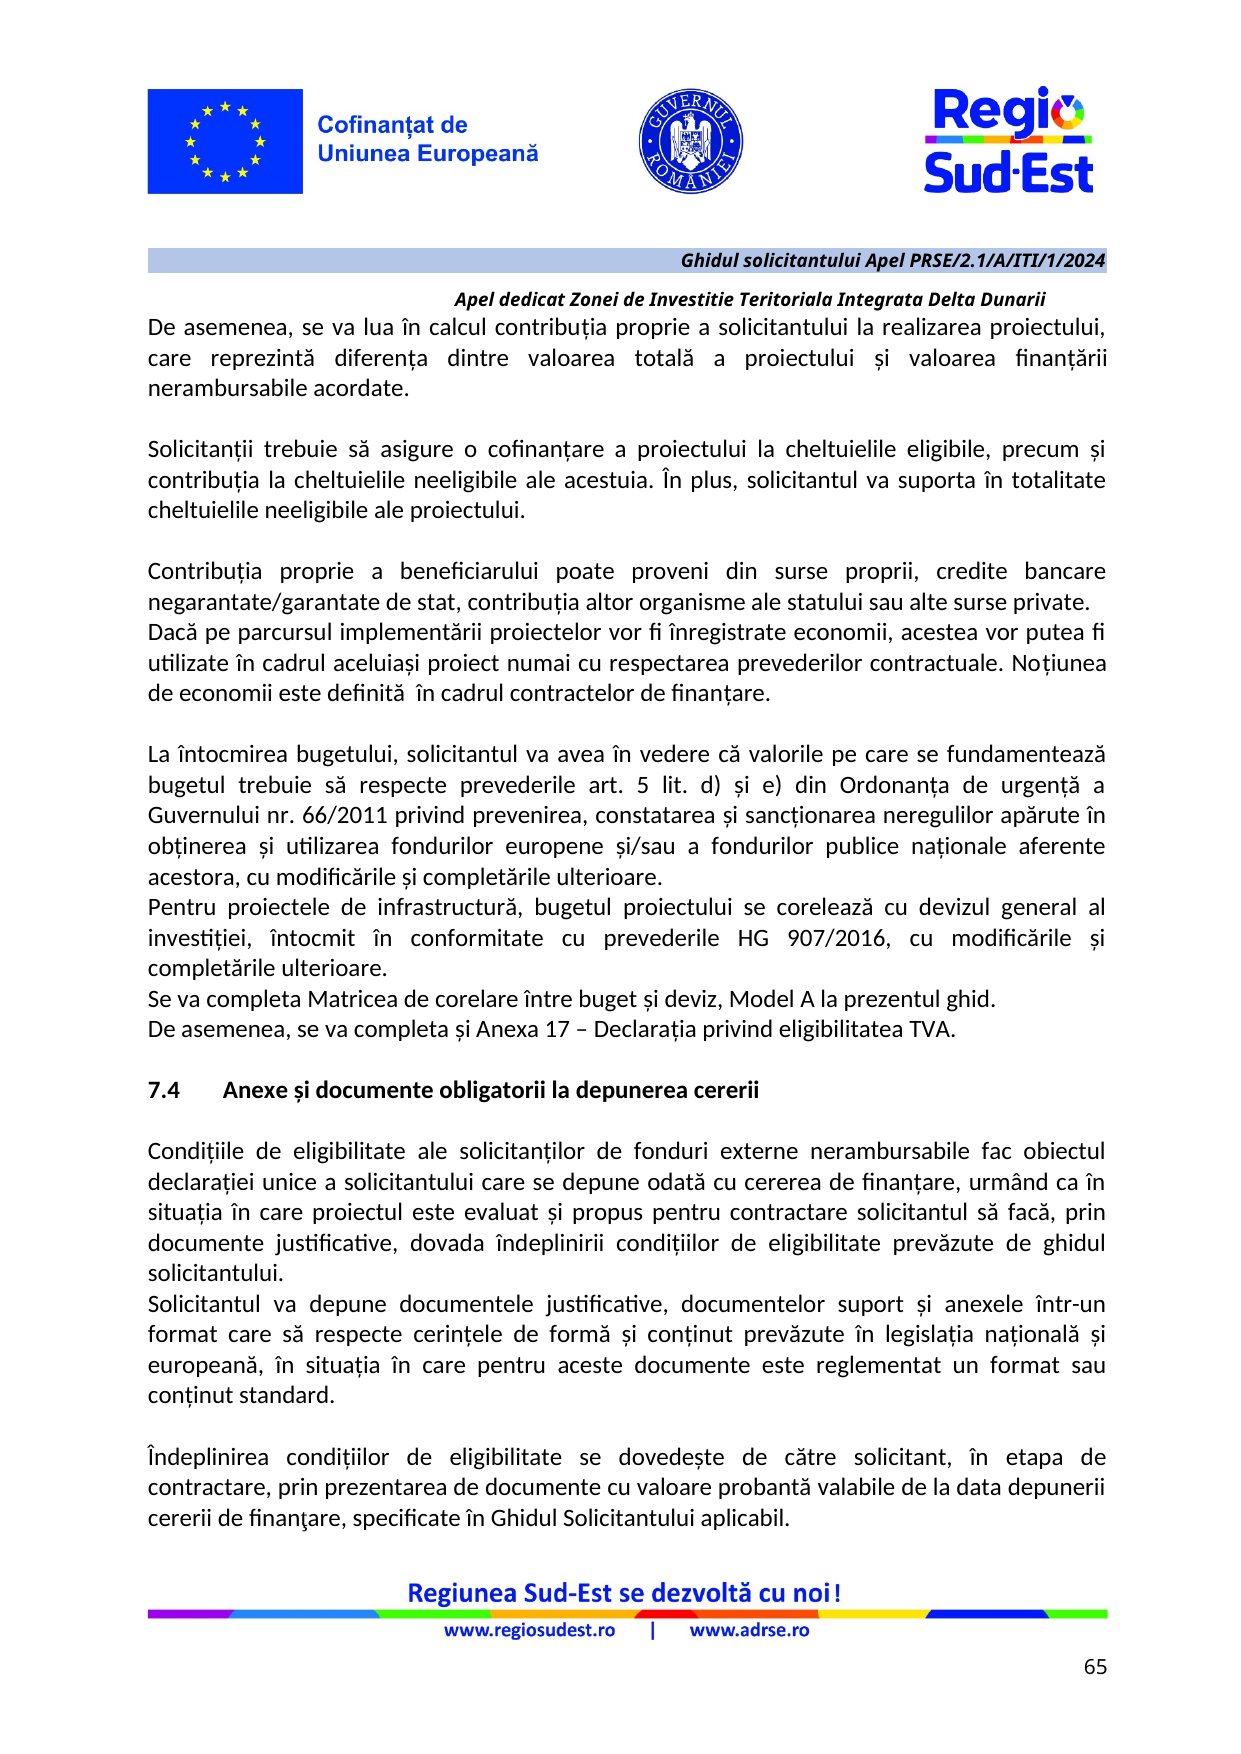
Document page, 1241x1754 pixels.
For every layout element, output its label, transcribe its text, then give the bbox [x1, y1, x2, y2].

text Îndeplinirea condițiilor de eligibilitate se dovedește de către solicitant, în etapa de contractare, prin prezentarea de documente cu valoare probantă valabile de la data depunerii cererii de finanţare, specificate în Ghidul Solicitantului aplicabil. [148, 1441, 1107, 1532]
text De asemenea, se va lua în calcul contribuţia proprie a solicitantului la realizarea proiectului, care reprezintă diferenţa dintre valoarea totală a proiectului şi valoarea finanţării nerambursabile acordate. [148, 311, 1107, 403]
text Condițiile de eligibilitate ale solicitanților de fonduri externe nerambursabile fac obiectul declarației unice a solicitantului care se depune odată cu cererea de finanțare, urmând ca în situația în care proiectul este evaluat și propus pentru contractare solicitantul să facă, prin documente justificative, dovada îndeplinirii condițiilor de eligibilitate prevăzute de ghidul solicitantului. [148, 1135, 1107, 1288]
picture [147, 86, 1093, 195]
text Dacă pe parcursul implementării proiectelor vor fi înregistrate economii, acestea vor putea fi utilizate în cadrul aceluiași proiect numai cu respectarea prevederilor contractuale. Noţiunea de economii este definită în cadrul contractelor de finanţare. [148, 617, 1107, 708]
subtitle Anexe şi documente obligatorii la depunerea cererii [148, 1074, 1107, 1105]
picture [147, 1582, 1108, 1640]
text Solicitantul va depune documentele justificative, documentelor suport și anexele într-un format care să respecte cerințele de formă și conținut prevăzute în legislația națională și europeană, în situația în care pentru aceste documente este reglementat un format sau conținut standard. [148, 1288, 1107, 1410]
text Contribuţia proprie a beneficiarului poate proveni din surse proprii, credite bancare negarantate/garantate de stat, contribuţia altor organisme ale statului sau alte surse private. [148, 556, 1107, 617]
text Solicitanții trebuie să asigure o cofinanțare a proiectului la cheltuielile eligibile, precum și contribuţia la cheltuielile neeligibile ale acestuia. În plus, solicitantul va suporta în totalitate cheltuielile neeligibile ale proiectului. [148, 433, 1107, 525]
text Se va completa Matricea de corelare între buget şi deviz, Model A la prezentul ghid. [148, 983, 1107, 1013]
text De asemenea, se va completa şi Anexa 17 – Declaraţia privind eligibilitatea TVA. [148, 1013, 1107, 1044]
text Pentru proiectele de infrastructură, bugetul proiectului se corelează cu devizul general al investiției, întocmit în conformitate cu prevederile HG 907/2016, cu modificările și completările ulterioare. [148, 891, 1107, 983]
text La întocmirea bugetului, solicitantul va avea în vedere că valorile pe care se fundamentează bugetul trebuie să respecte prevederile art. 5 lit. d) și e) din Ordonanța de urgență a Guvernului nr. 66/2011 privind prevenirea, constatarea și sancționarea neregulilor apărute în obținerea și utilizarea fondurilor europene și/sau a fondurilor publice naționale aferente acestora, cu modificările și completările ulterioare. [148, 739, 1107, 891]
